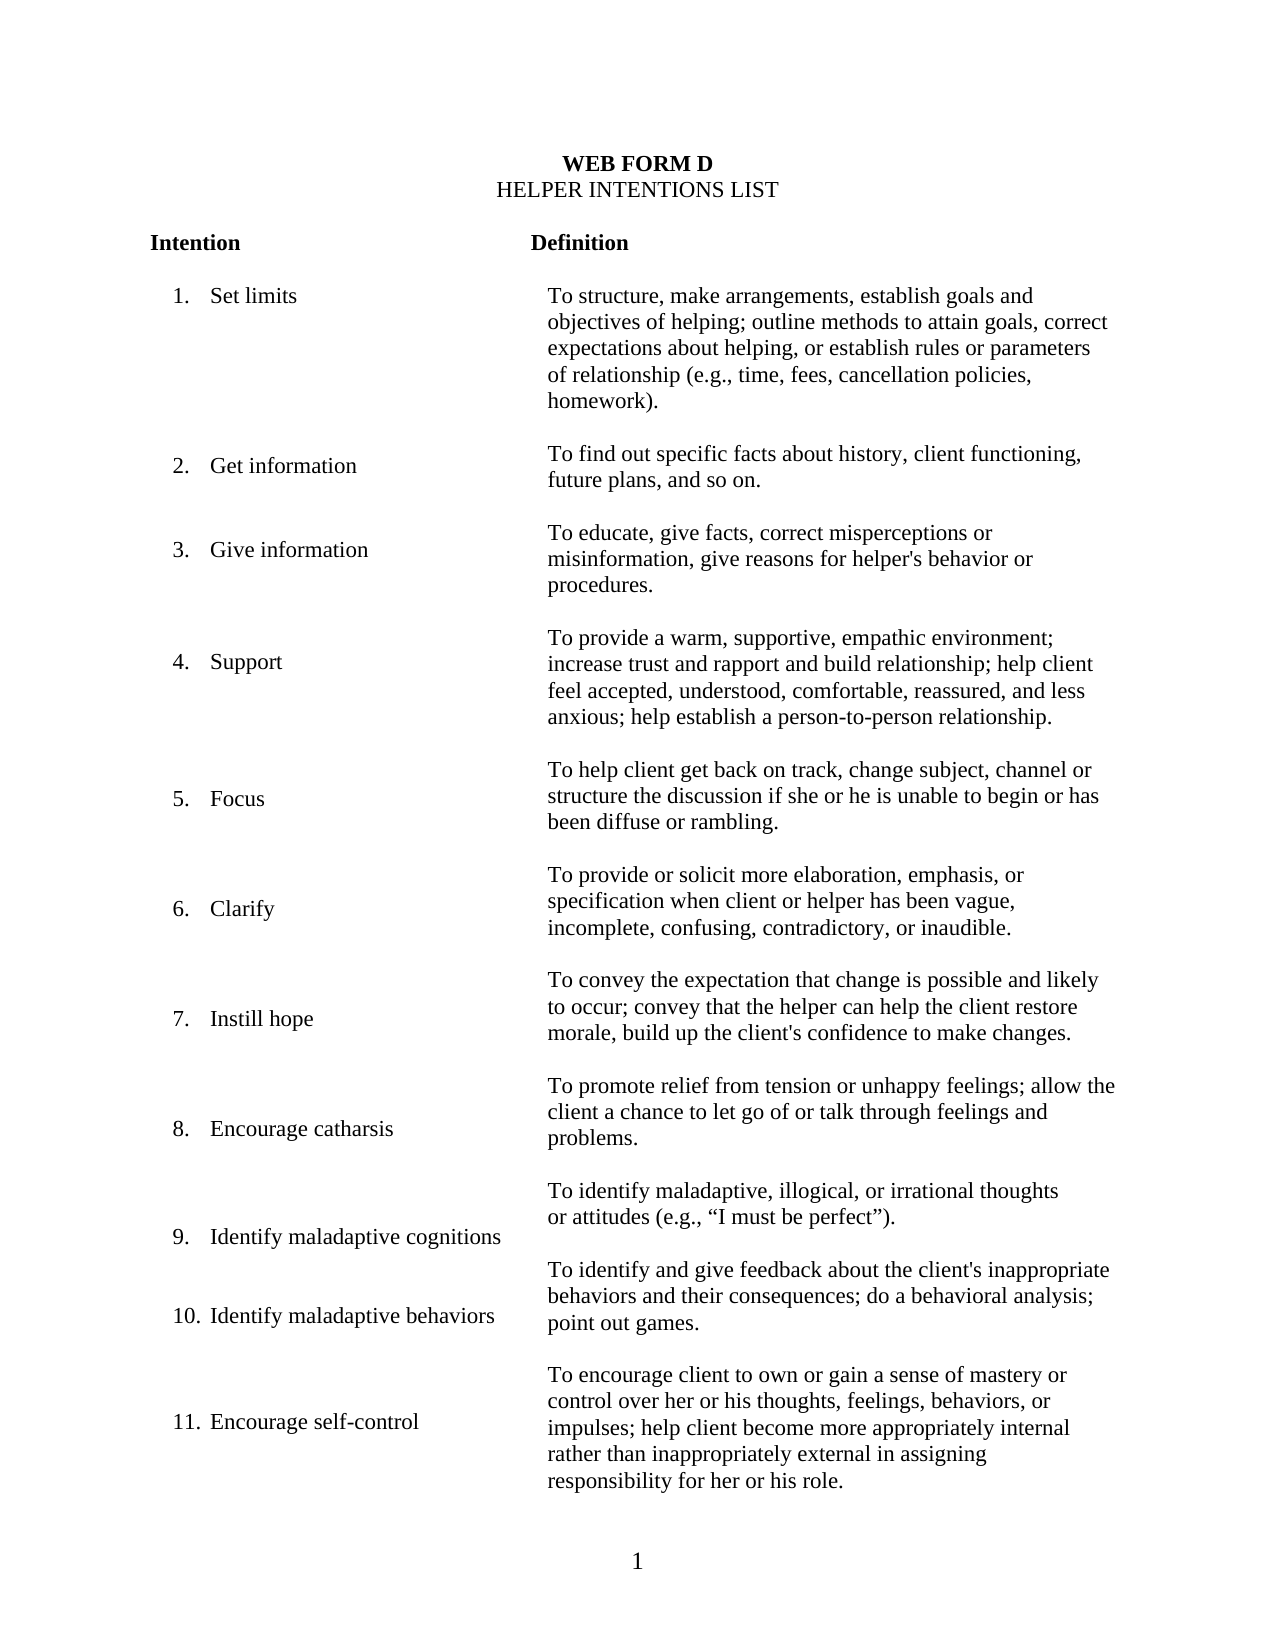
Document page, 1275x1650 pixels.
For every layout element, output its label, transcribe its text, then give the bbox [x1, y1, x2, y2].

text Intention Definition [150, 229, 1125, 255]
text WEB FORM D [150, 150, 1125, 176]
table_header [161, 255, 536, 1493]
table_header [536, 255, 1136, 1493]
text HELPER INTENTIONS LIST [150, 176, 1125, 203]
